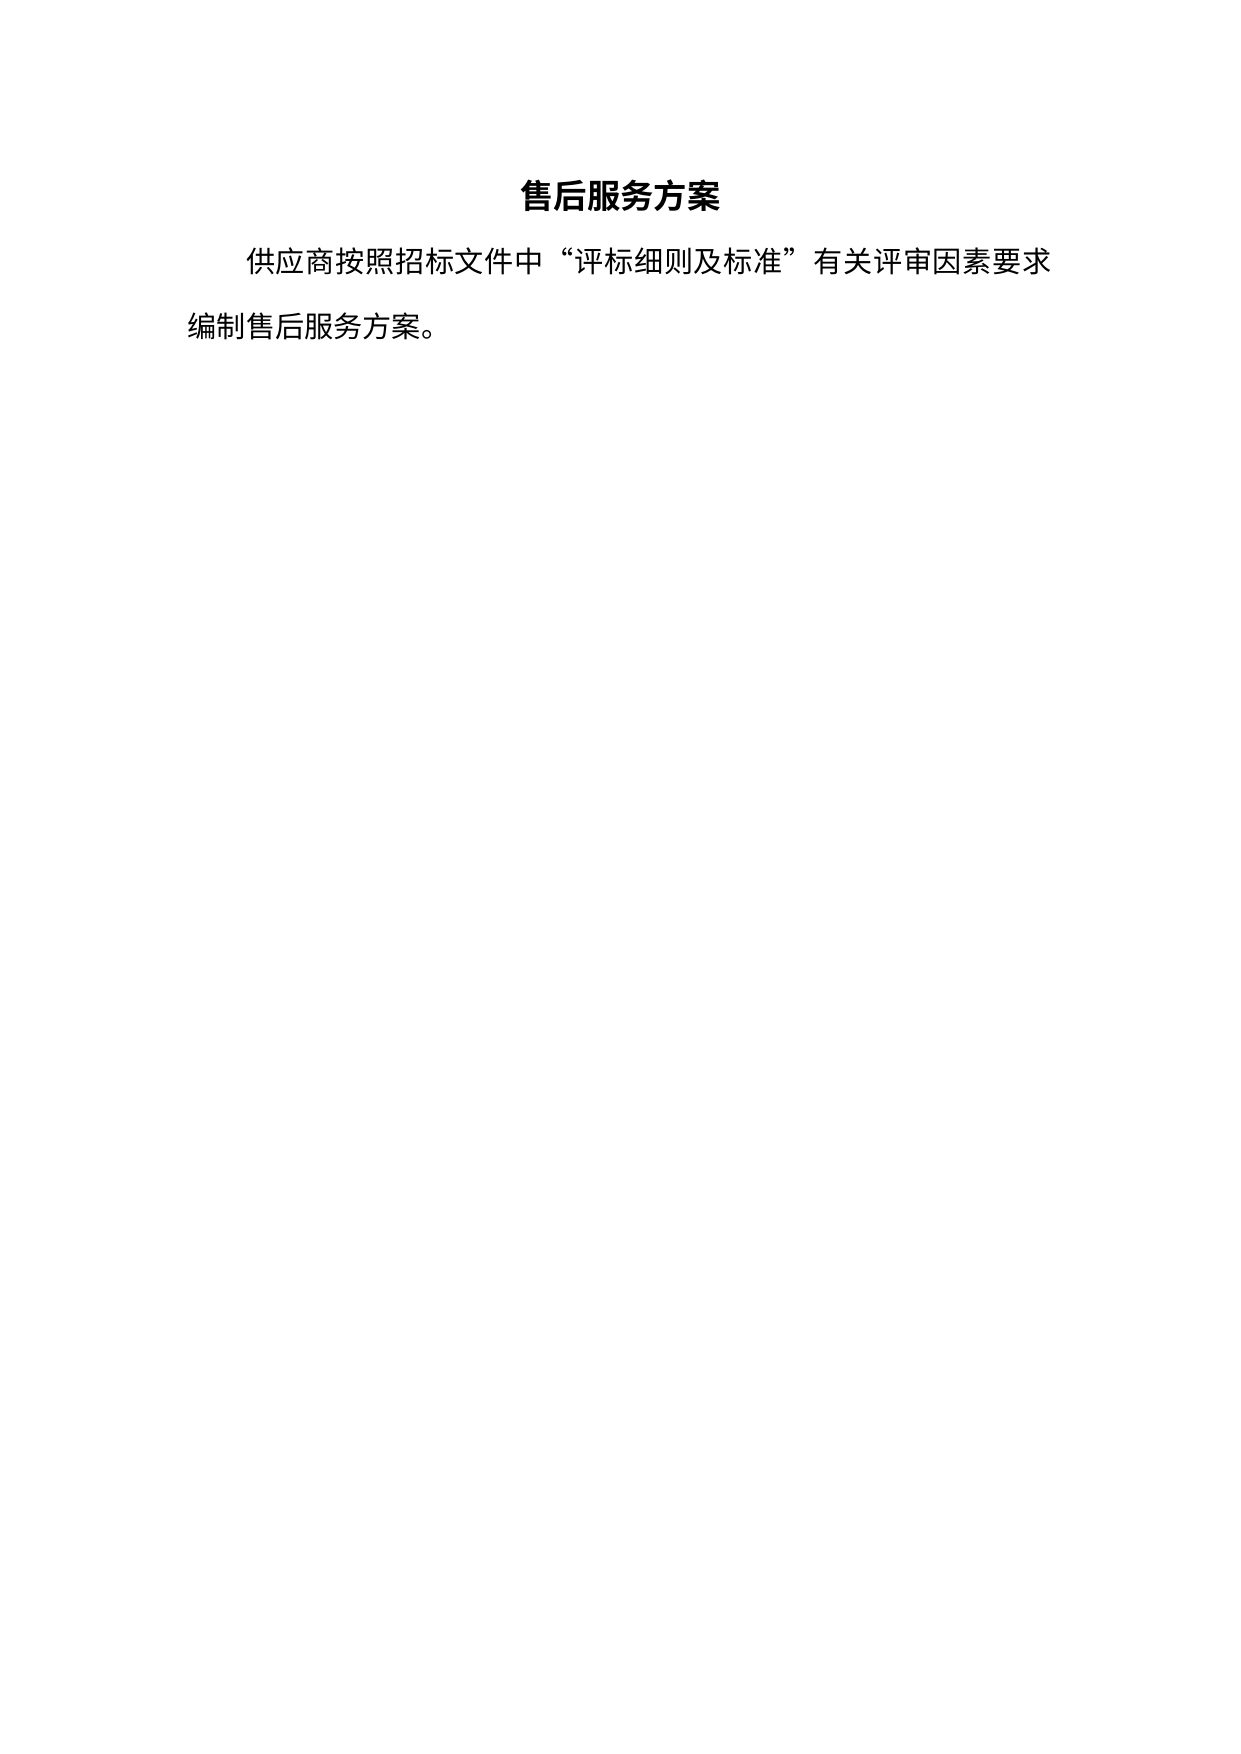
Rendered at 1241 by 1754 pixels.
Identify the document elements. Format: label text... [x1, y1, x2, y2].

text 售后服务方案 [187, 162, 1053, 227]
text 供应商按照招标文件中“评标细则及标准”有关评审因素要求编制售后服务方案。 [187, 227, 1053, 357]
